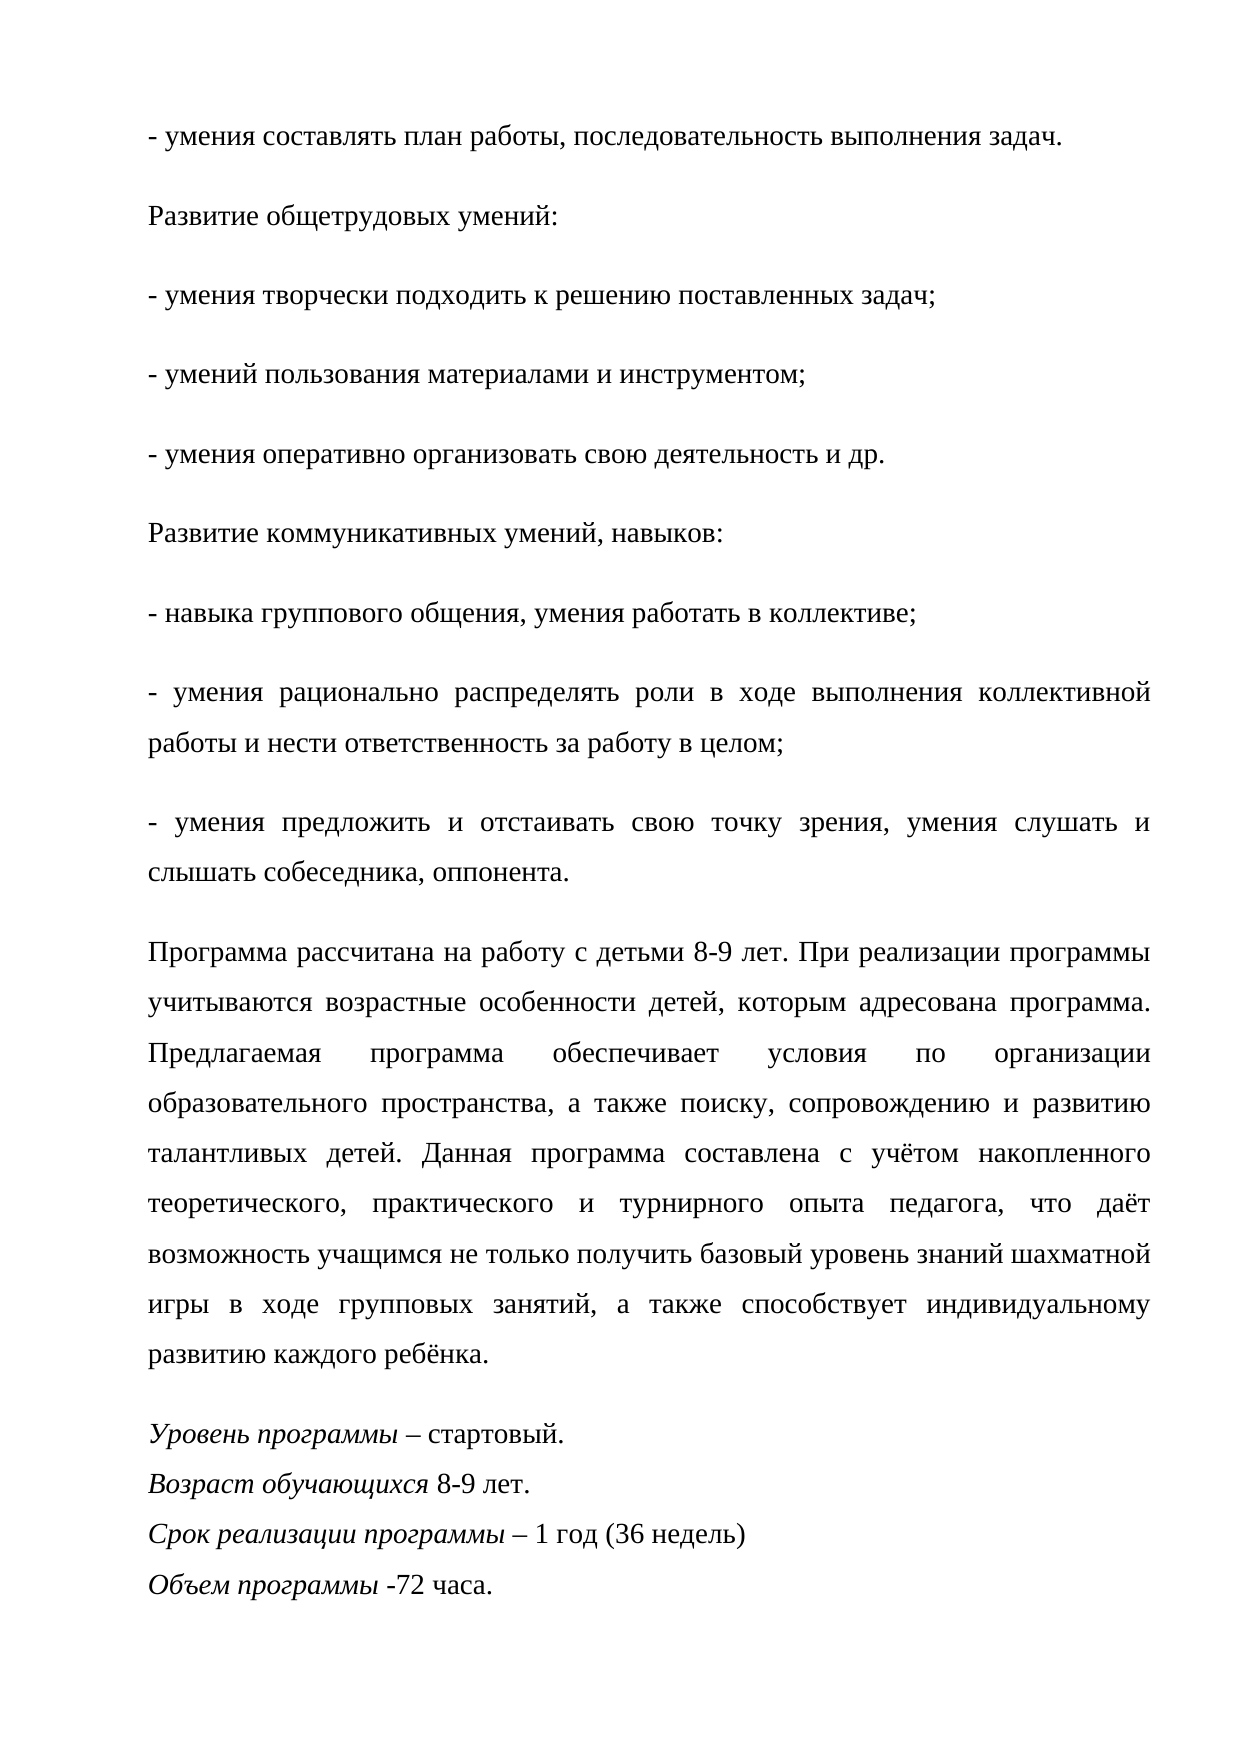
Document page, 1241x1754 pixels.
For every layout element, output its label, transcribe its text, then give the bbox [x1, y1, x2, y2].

text - умения предложить и отстаивать свою точку зрения, умения слушать и слышать собеседника, оппонента. [148, 804, 1152, 888]
text Развитие коммуникативных умений, навыков: [148, 516, 1152, 549]
text Программа рассчитана на работу с детьми 8-9 лет. При реализации программы учитываются возрастные особенности детей, которым адресована программа. Предлагаемая программа обеспечивает условия по организации образовательного пространства, а также поиску, сопровождению и развитию талантливых детей. Данная программа составлена с учётом накопленного теоретического, практического и турнирного опыта педагога, что даёт возможность учащимся не только получить базовый уровень знаний шахматной игры в ходе групповых занятий, а также способствует индивидуальному развитию каждого ребёнка. [148, 934, 1152, 1370]
text - умений пользования материалами и инструментом; [148, 357, 1152, 390]
text Объем программы -72 часа. [148, 1567, 1152, 1601]
text - навыка группового общения, умения работать в коллективе; [148, 595, 1152, 628]
text Срок реализации программы – 1 год (36 недель) [148, 1517, 1152, 1550]
text Развитие общетрудовых умений: [148, 198, 1152, 231]
text - умения рационально распределять роли в ходе выполнения коллективной работы и нести ответственность за работу в целом; [148, 674, 1152, 758]
text - умения составлять план работы, последовательность выполнения задач. [148, 118, 1152, 152]
text Возраст обучающихся 8-9 лет. [148, 1466, 1152, 1500]
text - умения творчески подходить к решению поставленных задач; [148, 277, 1152, 311]
text - умения оперативно организовать свою деятельность и др. [148, 436, 1152, 469]
text Уровень программы – стартовый. [148, 1416, 1152, 1449]
